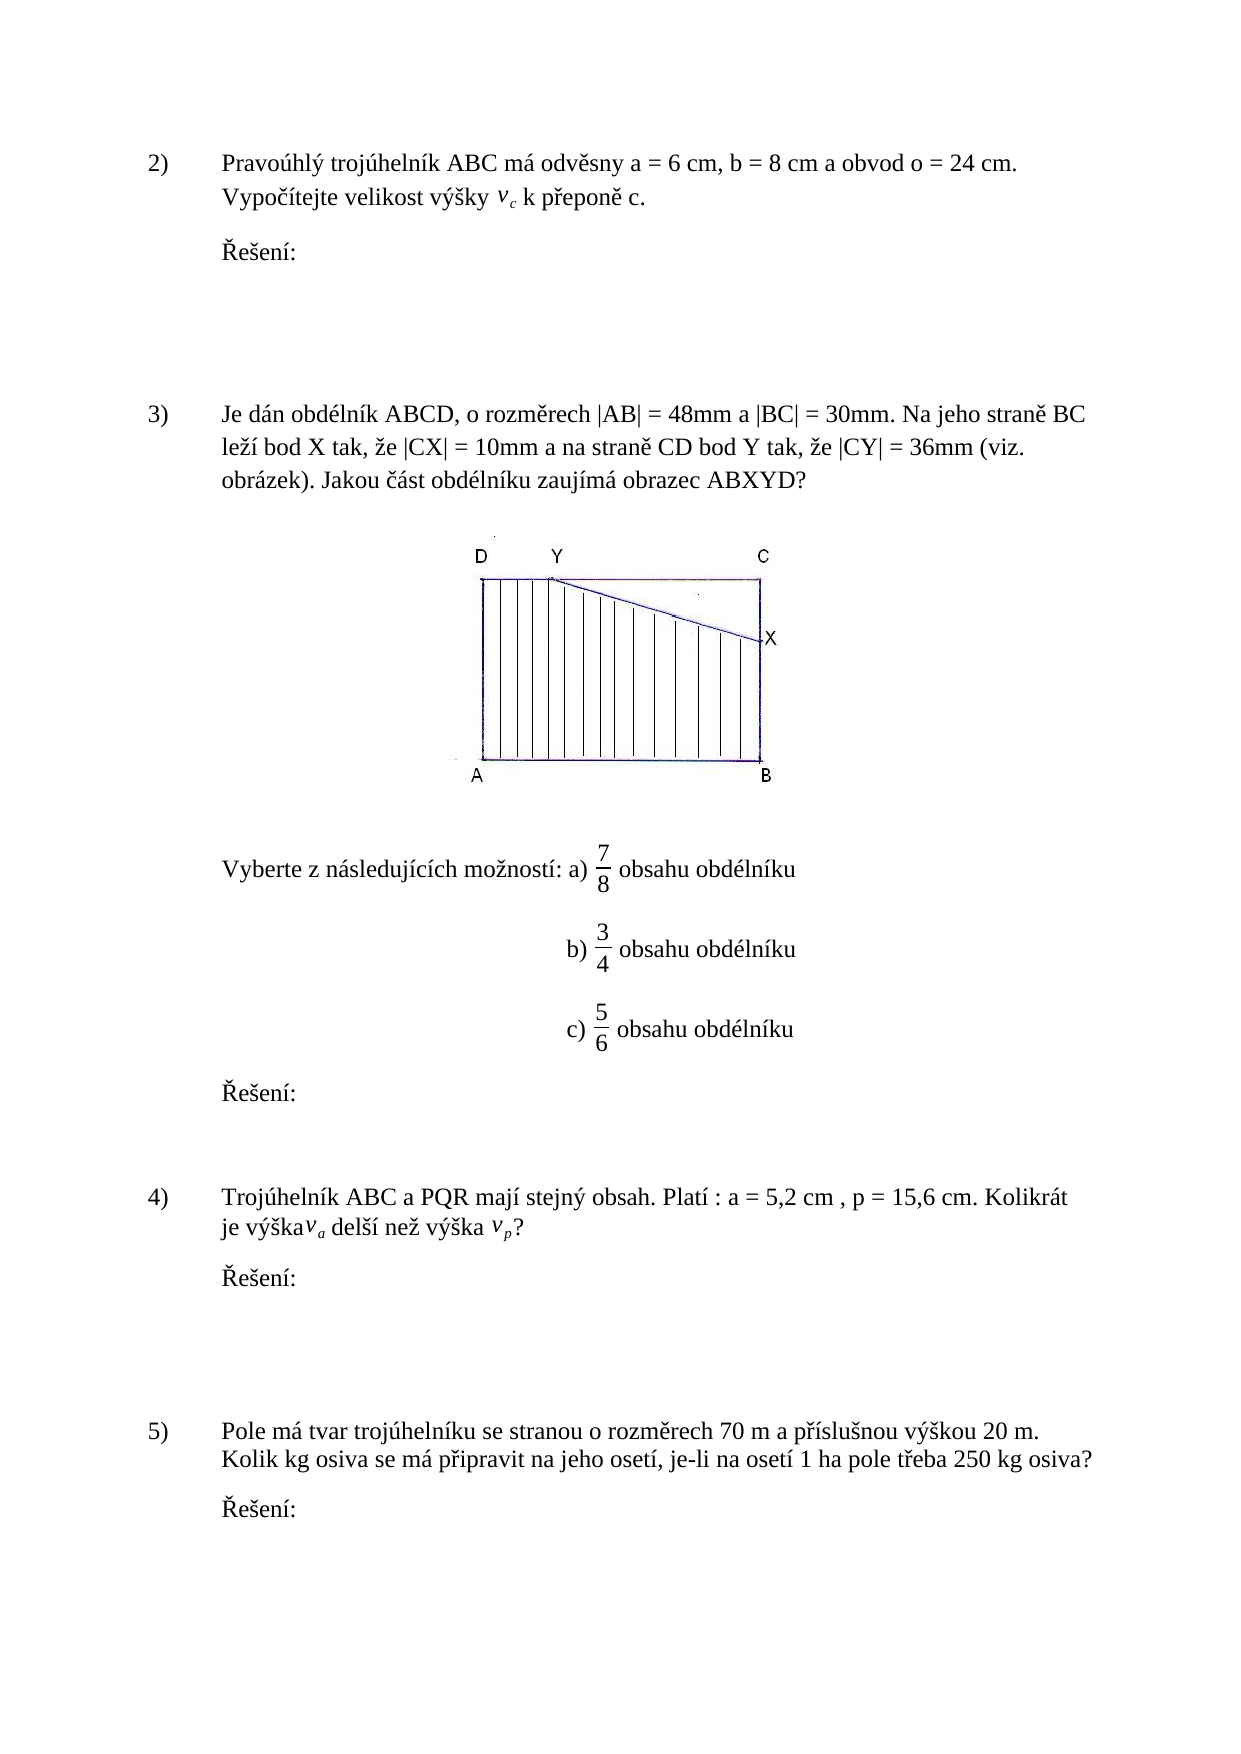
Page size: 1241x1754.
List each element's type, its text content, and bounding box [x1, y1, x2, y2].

text Řešení: [148, 237, 1092, 266]
text Řešení: [148, 1263, 1092, 1292]
text c) obsahu obdélníku [148, 999, 1092, 1058]
picture [442, 518, 798, 814]
text 2) Pravoúhlý trojúhelník ABC má odvěsny a = 6 cm, b = 8 cm a obvod o = 24 cm. Vypočítejte velikost výšky k přeponě c. [148, 148, 1092, 212]
text Řešení: [148, 1078, 1092, 1107]
text 3) Je dán obdélník ABCD, o rozměrech |AB| = 48mm a |BC| = 30mm. Na jeho straně BC leží bod X tak, že |CX| = 10mm a na straně CD bod Y tak, že |CY| = 36mm (viz. obrázek). Jakou část obdélníku zaujímá obrazec ABXYD? [148, 399, 1092, 493]
text 5) Pole má tvar trojúhelníku se stranou o rozměrech 70 m a příslušnou výškou 20 m. Kolik kg osiva se má připravit na jeho osetí, je-li na osetí 1 ha pole třeba 250 kg osiva? [148, 1416, 1092, 1473]
text Vyberte z následujících možností: a) obsahu obdélníku [148, 839, 1092, 898]
text Řešení: [148, 1494, 1092, 1523]
text 4) Trojúhelník ABC a PQR mají stejný obsah. Platí : a = 5,2 cm , p = 15,6 cm. Kolikrát je výška delší než výška ? [148, 1182, 1092, 1242]
text b) obsahu obdélníku [148, 919, 1092, 978]
